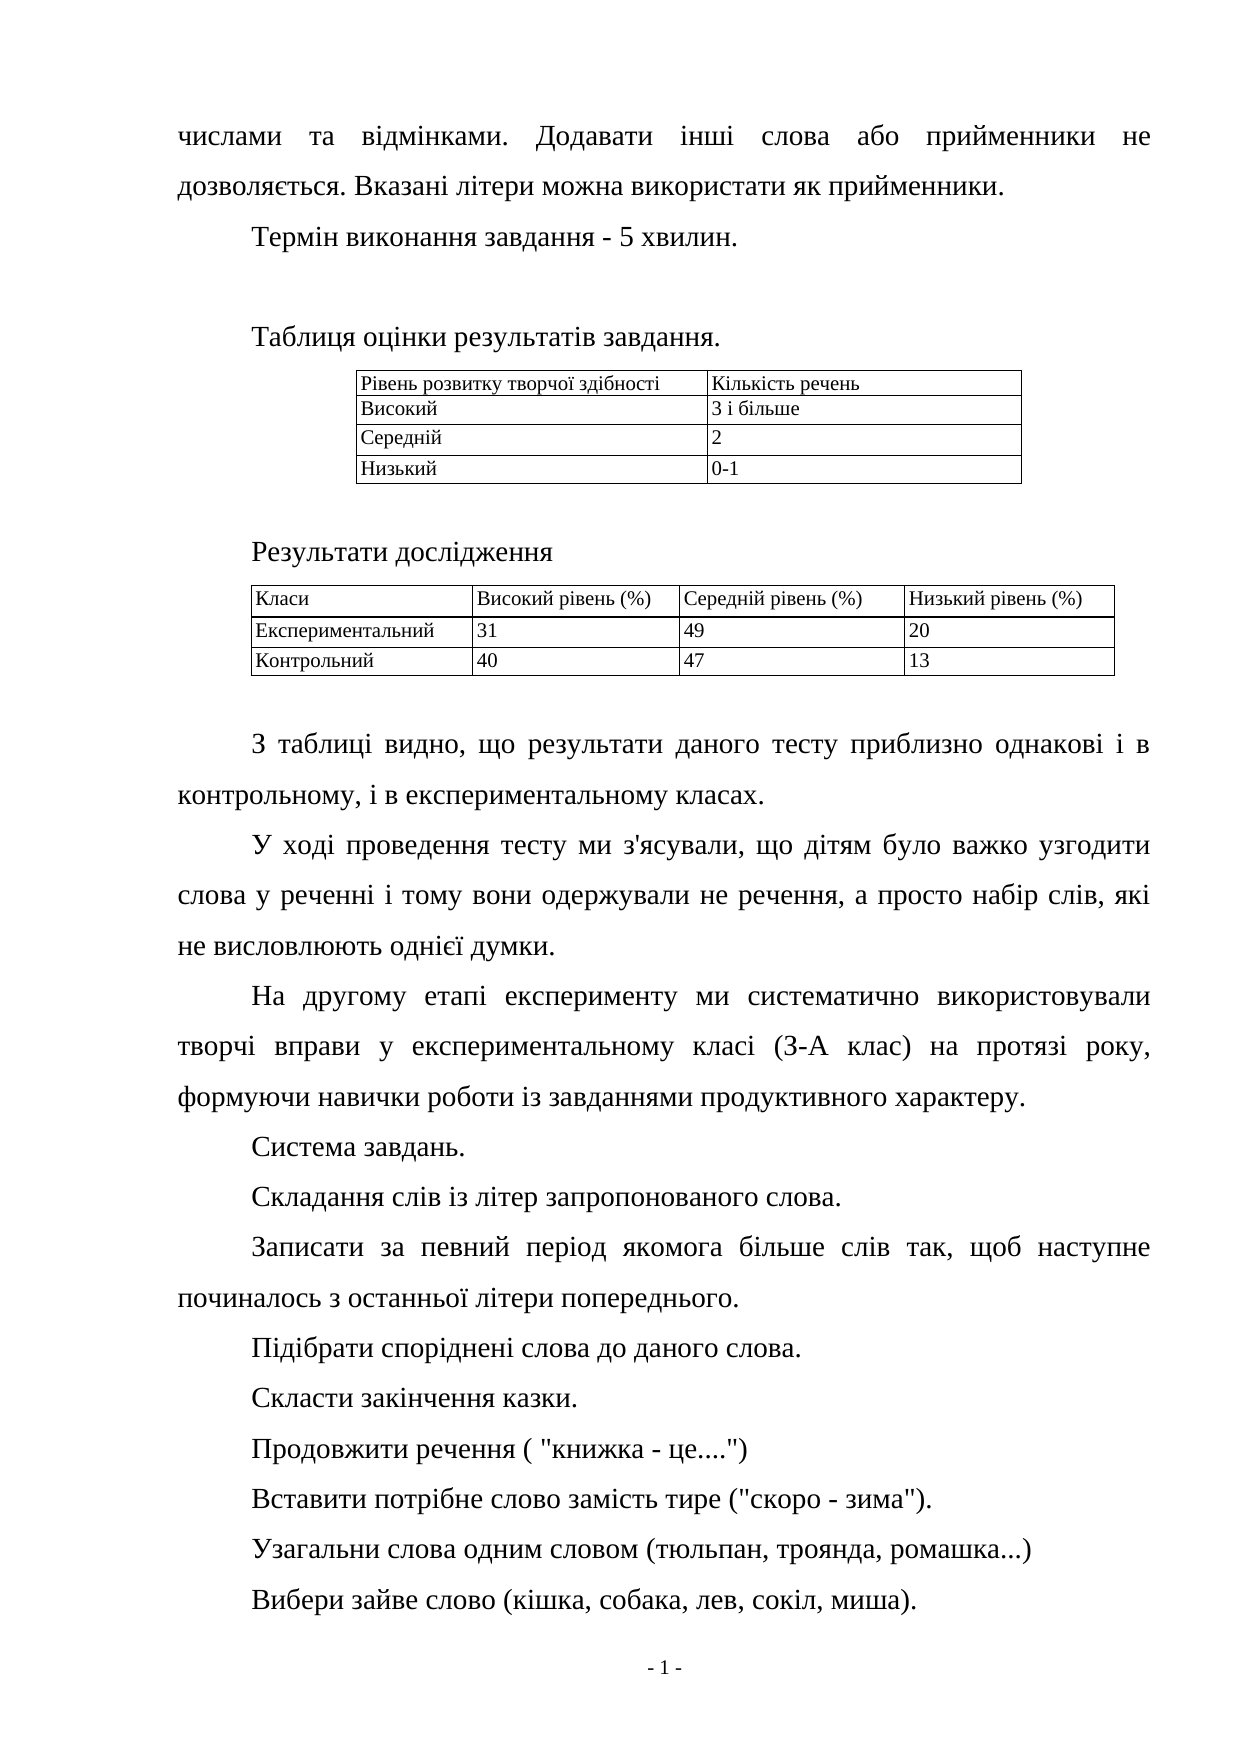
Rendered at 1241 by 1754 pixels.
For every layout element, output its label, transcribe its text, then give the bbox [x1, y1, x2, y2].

table_cell 40 [473, 648, 679, 675]
table_header Рівень розвитку творчої здібності [357, 371, 707, 395]
text Продовжити речення ( "книжка - це....") [177, 1431, 1152, 1464]
table_cell 0-1 [708, 456, 1021, 483]
table_cell 2 [708, 425, 1021, 455]
table_cell 13 [905, 648, 1114, 675]
text Таблиця оцінки результатів завдання. [177, 319, 1152, 353]
text Складання слів із літер запропонованого слова. [177, 1179, 1152, 1213]
table_cell 20 [905, 618, 1114, 647]
text З таблиці видно, що результати даного тесту приблизно однакові і в контрольному, і в експериментальному класах. [177, 726, 1152, 810]
text На другому етапі експерименту ми систематично використовували творчі вправи у експериментальному класі (З-А клас) на протязі року, формуючи навички роботи із завданнями продуктивного характеру. [177, 978, 1152, 1112]
text У ході проведення тесту ми з'ясували, що дітям було важко узгодити слова у реченні і тому вони одержували не речення, а просто набір слів, які не висловлюють однієї думки. [177, 827, 1152, 961]
table_cell 31 [473, 618, 679, 647]
text Термін виконання завдання - 5 хвилин. [177, 219, 1152, 252]
text Узагальни слова одним словом (тюльпан, троянда, ромашка...) [177, 1531, 1152, 1565]
table_header Високий рівень (%) [473, 586, 679, 616]
table_cell Середній [357, 425, 707, 455]
text Вставити потрібне слово замість тире ("скоро - зима"). [177, 1481, 1152, 1515]
table_header Кількість речень [708, 371, 1021, 395]
table_cell Низький [357, 456, 707, 483]
table_cell 3 і більше [708, 396, 1021, 424]
table_header Класи [252, 586, 472, 616]
text Скласти закінчення казки. [177, 1381, 1152, 1414]
text Вибери зайве слово (кішка, собака, лев, сокіл, миша). [177, 1582, 1152, 1615]
table_header Середній рівень (%) [680, 586, 904, 616]
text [177, 118, 1152, 202]
table_header Низький рівень (%) [905, 586, 1114, 616]
table_cell 47 [680, 648, 904, 675]
table_cell Експериментальний [252, 618, 472, 647]
table_cell Високий [357, 396, 707, 424]
table_cell 49 [680, 618, 904, 647]
text Результати дослідження [177, 534, 1152, 568]
text Записати за певний період якомога більше слів так, щоб наступне починалось з останньої літери попереднього. [177, 1229, 1152, 1313]
text Підібрати споріднені слова до даного слова. [177, 1330, 1152, 1364]
table_cell Контрольний [252, 648, 472, 675]
text Система завдань. [177, 1129, 1152, 1162]
